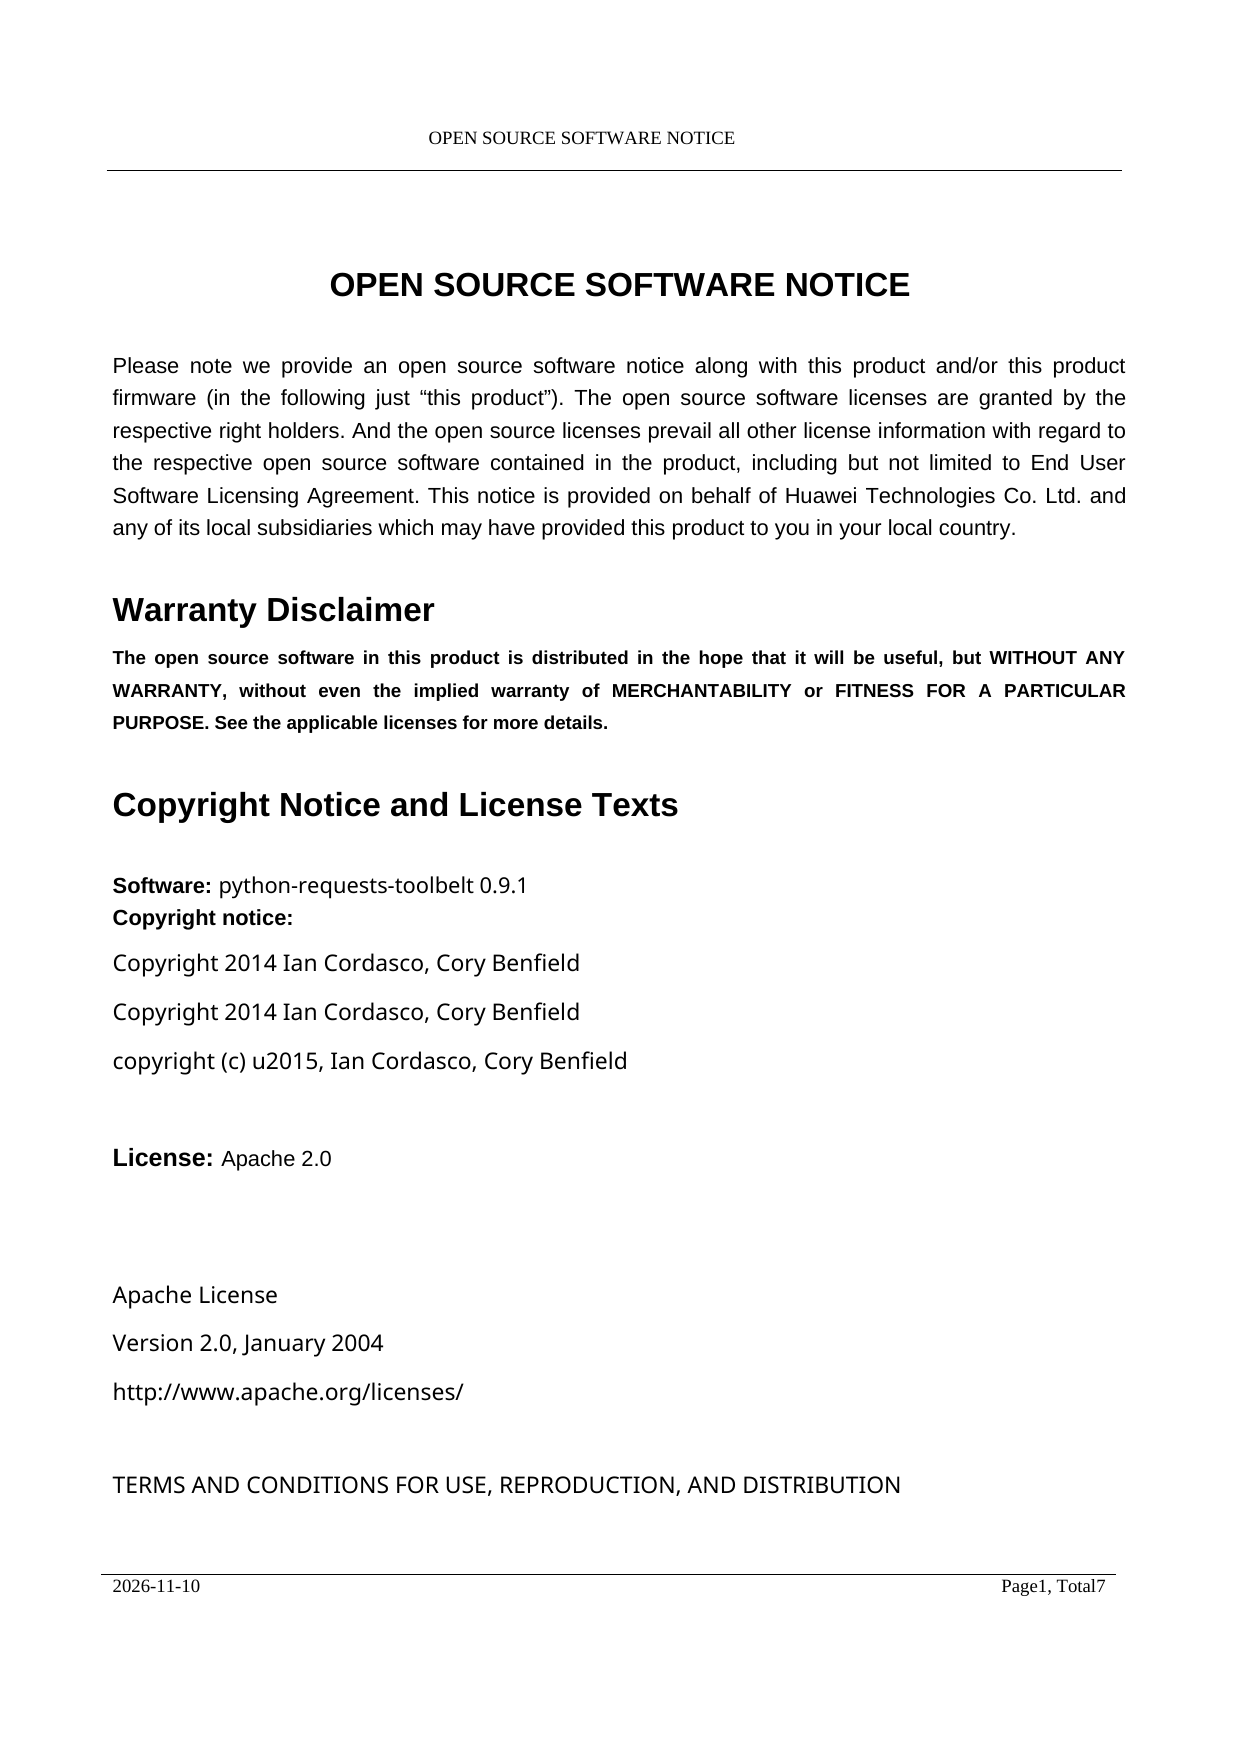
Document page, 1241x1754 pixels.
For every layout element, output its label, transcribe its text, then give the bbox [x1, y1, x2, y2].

text Copyright Notice and License Texts [112, 771, 1128, 836]
text OPEN SOURCE SOFTWARE NOTICE [112, 251, 1128, 316]
text Version 2.0, January 2004 [112, 1327, 1128, 1359]
text License: Apache 2.0 [112, 1142, 1128, 1174]
text TERMS AND CONDITIONS FOR USE, REPRODUCTION, AND DISTRIBUTION [112, 1468, 1128, 1501]
text Apache License [112, 1279, 1128, 1311]
text The open source software in this product is distributed in the hope that it will be useful, but WITHOUT ANY WARRANTY, without even the implied warranty of MERCHANTABILITY or FITNESS FOR A PARTICULAR PURPOSE. See the applicable licenses for more details. [112, 641, 1128, 739]
text http://www.apache.org/licenses/ [112, 1375, 1128, 1407]
text Software: python-requests-toolbelt 0.9.1 [112, 869, 1128, 901]
text Please note we provide an open source software notice along with this product and/or this product firmware (in the following just “this product”). The open source software licenses are granted by the respective right holders. And the open source licenses prevail all other license information with regard to the respective open source software contained in the product, including but not limited to End User Software Licensing Agreement. This notice is provided on behalf of Huawei Technologies Co. Ltd. and any of its local subsidiaries which may have provided this product to you in your local country. [112, 349, 1128, 544]
text Copyright 2014 Ian Cordasco, Cory Benfield Copyright 2014 Ian Cordasco, Cory Benfield copyright (c) u2015, Ian Cordasco, Cory Benfield [112, 947, 1128, 1125]
text Warranty Disclaimer [112, 576, 1128, 641]
text Copyright notice: [112, 901, 1128, 934]
